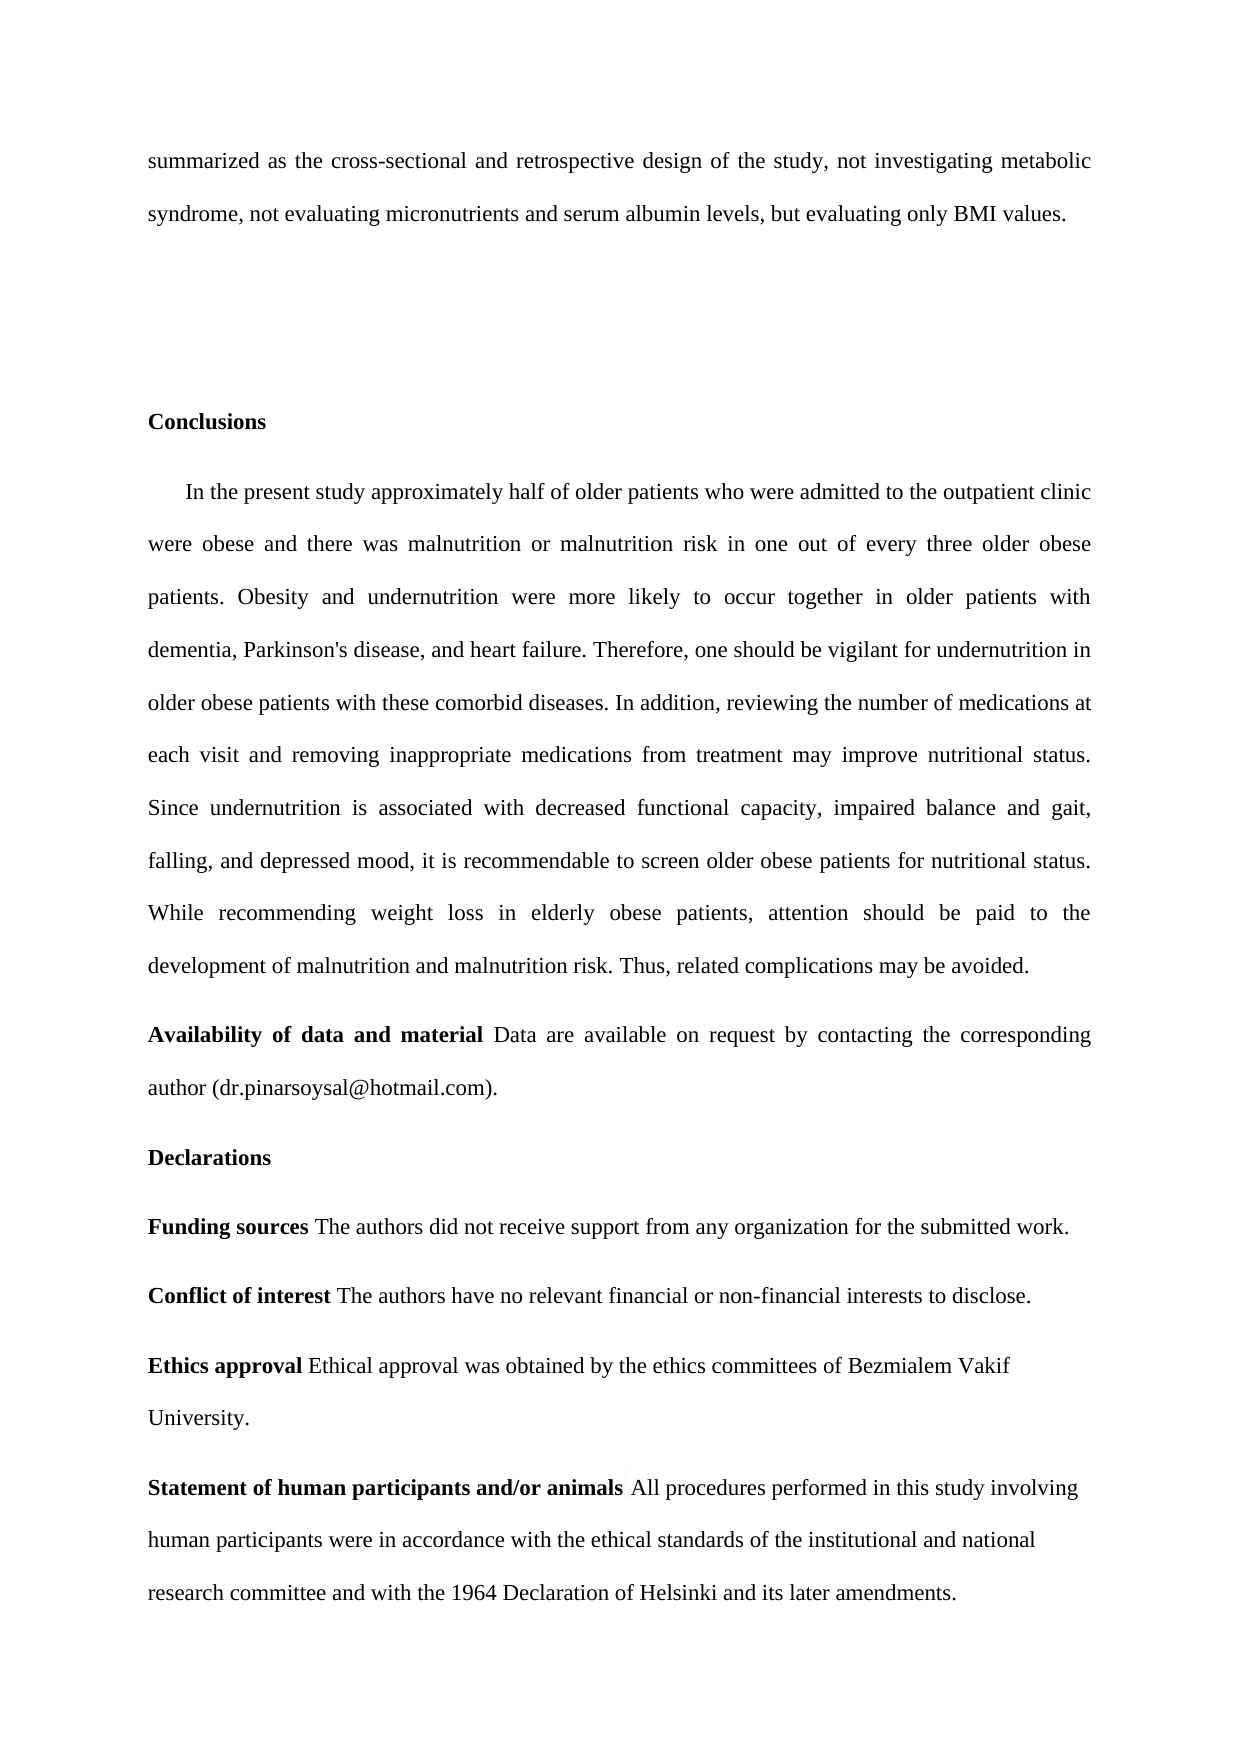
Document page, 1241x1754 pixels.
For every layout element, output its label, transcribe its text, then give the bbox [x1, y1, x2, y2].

text In the present study approximately half of older patients who were admitted to the outpatient clinic were obese and there was malnutrition or malnutrition risk in one out of every three older obese patients. Obesity and undernutrition were more likely to occur together in older patients with dementia, Parkinson's disease, and heart failure. Therefore, one should be vigilant for undernutrition in older obese patients with these comorbid diseases. In addition, reviewing the number of medications at each visit and removing inappropriate medications from treatment may improve nutritional status. Since undernutrition is associated with decreased functional capacity, impaired balance and gait, falling, and depressed mood, it is recommendable to screen older obese patients for nutritional status. While recommending weight loss in elderly obese patients, attention should be paid to the development of malnutrition and malnutrition risk. Thus, related complications may be avoided. [148, 478, 1093, 978]
text Funding sources The authors did not receive support from any organization for the submitted work. [148, 1213, 1093, 1239]
text Statement of human participants and/or animals All procedures performed in this study involving human participants were in accordance with the ethical standards of the institutional and national research committee and with the 1964 Declaration of Helsinki and its later amendments. [148, 1474, 1093, 1606]
text Ethics approval Ethical approval was obtained by the ethics committees of Bezmialem Vakif University. [148, 1352, 1093, 1431]
subtitle Conclusions [148, 408, 1093, 435]
text Conflict of interest The authors have no relevant financial or non-financial interests to disclose. [148, 1282, 1093, 1309]
subtitle Declarations [148, 1144, 1093, 1170]
text Availability of data and material Data are available on request by contacting the corresponding author (dr.pinarsoysal@hotmail.com). [148, 1022, 1093, 1101]
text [148, 148, 1093, 227]
